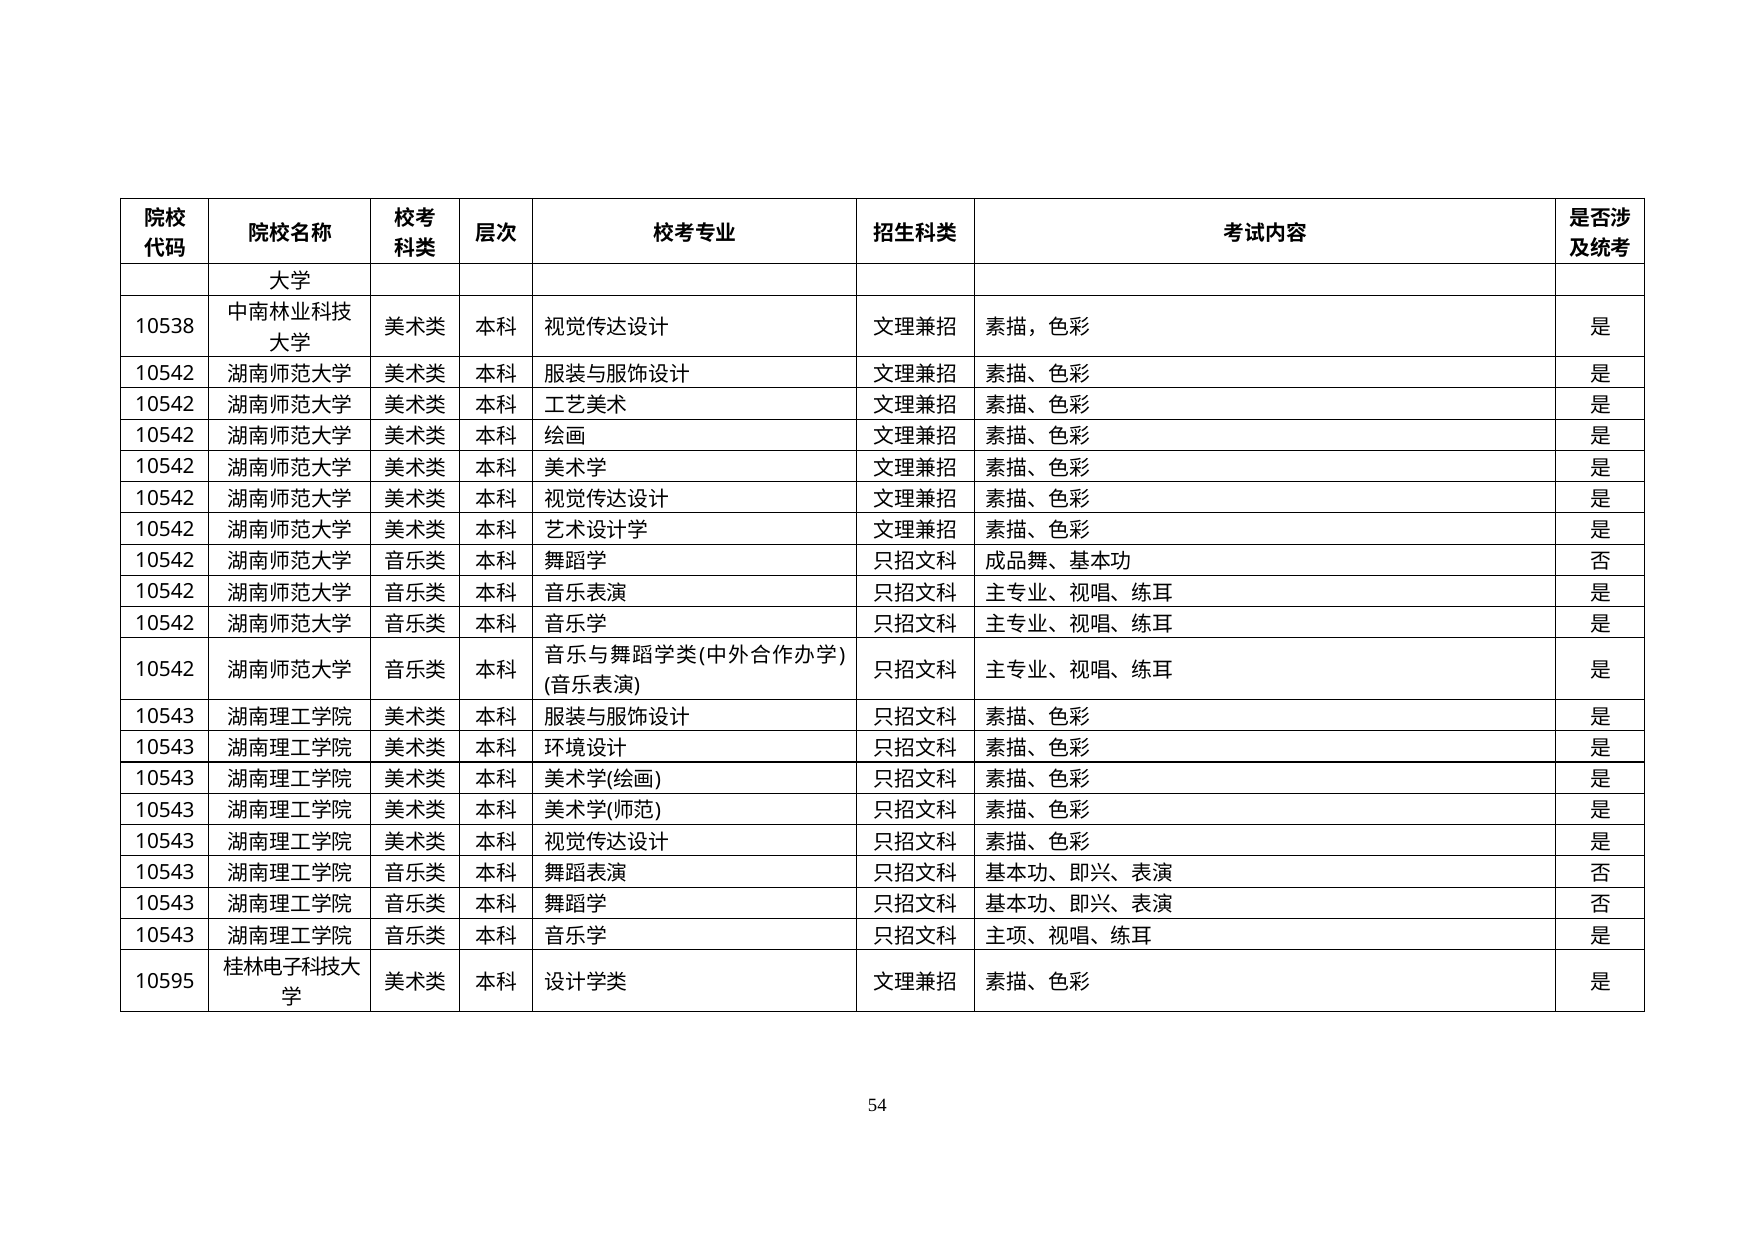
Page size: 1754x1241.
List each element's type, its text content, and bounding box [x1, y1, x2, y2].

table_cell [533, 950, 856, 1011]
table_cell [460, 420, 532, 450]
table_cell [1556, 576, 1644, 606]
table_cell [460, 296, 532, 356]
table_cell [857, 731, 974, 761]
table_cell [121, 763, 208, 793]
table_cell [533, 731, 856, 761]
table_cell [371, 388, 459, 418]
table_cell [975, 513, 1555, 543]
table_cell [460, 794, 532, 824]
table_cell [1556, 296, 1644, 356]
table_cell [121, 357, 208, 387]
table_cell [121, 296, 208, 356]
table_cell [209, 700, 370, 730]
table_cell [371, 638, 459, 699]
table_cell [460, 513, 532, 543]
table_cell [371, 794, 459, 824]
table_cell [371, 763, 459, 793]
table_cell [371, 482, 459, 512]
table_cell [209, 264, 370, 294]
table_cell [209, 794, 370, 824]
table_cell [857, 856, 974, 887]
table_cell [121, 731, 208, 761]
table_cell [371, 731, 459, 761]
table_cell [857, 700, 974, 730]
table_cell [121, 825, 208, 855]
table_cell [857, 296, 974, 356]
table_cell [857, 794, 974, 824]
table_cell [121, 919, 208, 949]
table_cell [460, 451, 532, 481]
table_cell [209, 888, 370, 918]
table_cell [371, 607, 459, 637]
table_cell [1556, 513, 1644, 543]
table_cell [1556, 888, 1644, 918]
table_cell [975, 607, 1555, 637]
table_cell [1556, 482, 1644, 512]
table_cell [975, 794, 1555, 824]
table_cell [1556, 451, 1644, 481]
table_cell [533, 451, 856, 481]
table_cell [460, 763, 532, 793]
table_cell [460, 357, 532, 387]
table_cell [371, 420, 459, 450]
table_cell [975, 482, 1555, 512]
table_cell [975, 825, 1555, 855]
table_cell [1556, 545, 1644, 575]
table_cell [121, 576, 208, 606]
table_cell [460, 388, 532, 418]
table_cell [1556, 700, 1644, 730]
table_header 考试内容 [975, 199, 1555, 263]
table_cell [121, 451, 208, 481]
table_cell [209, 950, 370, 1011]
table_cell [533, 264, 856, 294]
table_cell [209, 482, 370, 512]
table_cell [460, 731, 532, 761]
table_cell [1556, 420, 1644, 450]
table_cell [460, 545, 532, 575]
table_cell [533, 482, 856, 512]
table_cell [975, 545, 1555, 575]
table_header 校考 科类 [371, 199, 459, 263]
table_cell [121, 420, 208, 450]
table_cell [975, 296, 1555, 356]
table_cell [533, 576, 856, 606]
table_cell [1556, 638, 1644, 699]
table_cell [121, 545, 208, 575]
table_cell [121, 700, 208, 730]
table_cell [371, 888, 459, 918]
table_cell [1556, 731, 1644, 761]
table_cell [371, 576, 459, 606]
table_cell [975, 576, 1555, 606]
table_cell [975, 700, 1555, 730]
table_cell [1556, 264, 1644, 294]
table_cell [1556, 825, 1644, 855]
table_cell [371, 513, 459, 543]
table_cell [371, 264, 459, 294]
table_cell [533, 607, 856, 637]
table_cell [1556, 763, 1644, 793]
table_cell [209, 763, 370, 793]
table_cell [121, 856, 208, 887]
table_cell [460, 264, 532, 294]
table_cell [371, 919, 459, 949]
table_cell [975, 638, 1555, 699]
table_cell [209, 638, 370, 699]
table_header 院校名称 [209, 199, 370, 263]
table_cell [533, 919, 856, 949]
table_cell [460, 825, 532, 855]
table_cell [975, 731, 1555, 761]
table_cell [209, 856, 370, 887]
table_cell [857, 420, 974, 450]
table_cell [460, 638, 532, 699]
table_header 校考专业 [533, 199, 856, 263]
table_header 招生科类 [857, 199, 974, 263]
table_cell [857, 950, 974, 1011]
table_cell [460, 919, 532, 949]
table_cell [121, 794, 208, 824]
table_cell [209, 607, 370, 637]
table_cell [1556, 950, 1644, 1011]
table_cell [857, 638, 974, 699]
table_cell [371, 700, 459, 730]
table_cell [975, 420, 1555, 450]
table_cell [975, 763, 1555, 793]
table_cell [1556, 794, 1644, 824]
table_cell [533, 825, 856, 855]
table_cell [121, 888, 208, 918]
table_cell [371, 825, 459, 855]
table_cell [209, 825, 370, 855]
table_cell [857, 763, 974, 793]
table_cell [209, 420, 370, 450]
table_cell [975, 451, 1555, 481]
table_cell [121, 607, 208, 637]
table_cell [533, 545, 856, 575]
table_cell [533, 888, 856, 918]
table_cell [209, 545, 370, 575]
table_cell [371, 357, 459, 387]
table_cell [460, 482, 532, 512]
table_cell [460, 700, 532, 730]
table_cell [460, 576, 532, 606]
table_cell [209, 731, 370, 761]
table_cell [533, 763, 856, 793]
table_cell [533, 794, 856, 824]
table_header 层次 [460, 199, 532, 263]
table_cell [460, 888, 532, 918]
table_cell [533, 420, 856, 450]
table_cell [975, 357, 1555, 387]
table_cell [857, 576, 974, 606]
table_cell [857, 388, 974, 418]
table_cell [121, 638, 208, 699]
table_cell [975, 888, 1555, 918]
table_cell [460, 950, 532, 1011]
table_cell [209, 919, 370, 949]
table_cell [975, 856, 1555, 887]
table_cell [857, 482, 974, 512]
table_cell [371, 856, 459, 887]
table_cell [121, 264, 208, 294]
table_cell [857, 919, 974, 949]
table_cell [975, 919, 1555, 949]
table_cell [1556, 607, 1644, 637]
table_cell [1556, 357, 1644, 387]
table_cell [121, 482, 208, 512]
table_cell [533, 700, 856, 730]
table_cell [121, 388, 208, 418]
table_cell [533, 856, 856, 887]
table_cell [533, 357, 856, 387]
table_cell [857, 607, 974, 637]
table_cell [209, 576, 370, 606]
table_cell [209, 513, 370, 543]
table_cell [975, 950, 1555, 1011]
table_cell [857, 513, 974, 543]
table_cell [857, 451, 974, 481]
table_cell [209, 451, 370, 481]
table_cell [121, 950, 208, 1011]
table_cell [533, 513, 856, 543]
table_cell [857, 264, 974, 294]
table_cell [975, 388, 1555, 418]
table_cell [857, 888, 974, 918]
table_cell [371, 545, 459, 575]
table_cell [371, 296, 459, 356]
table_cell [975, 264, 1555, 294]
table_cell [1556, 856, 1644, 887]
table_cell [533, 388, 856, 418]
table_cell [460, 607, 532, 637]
table_header 院校 代码 [121, 199, 208, 263]
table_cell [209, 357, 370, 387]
table_header 是否涉及统考 [1556, 199, 1644, 263]
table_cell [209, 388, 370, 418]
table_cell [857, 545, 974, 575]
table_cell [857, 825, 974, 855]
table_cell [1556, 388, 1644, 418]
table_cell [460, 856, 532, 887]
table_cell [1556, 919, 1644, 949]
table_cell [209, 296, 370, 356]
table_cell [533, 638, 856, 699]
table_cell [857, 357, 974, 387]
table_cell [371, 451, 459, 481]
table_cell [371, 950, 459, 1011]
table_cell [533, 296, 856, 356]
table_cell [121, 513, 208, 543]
